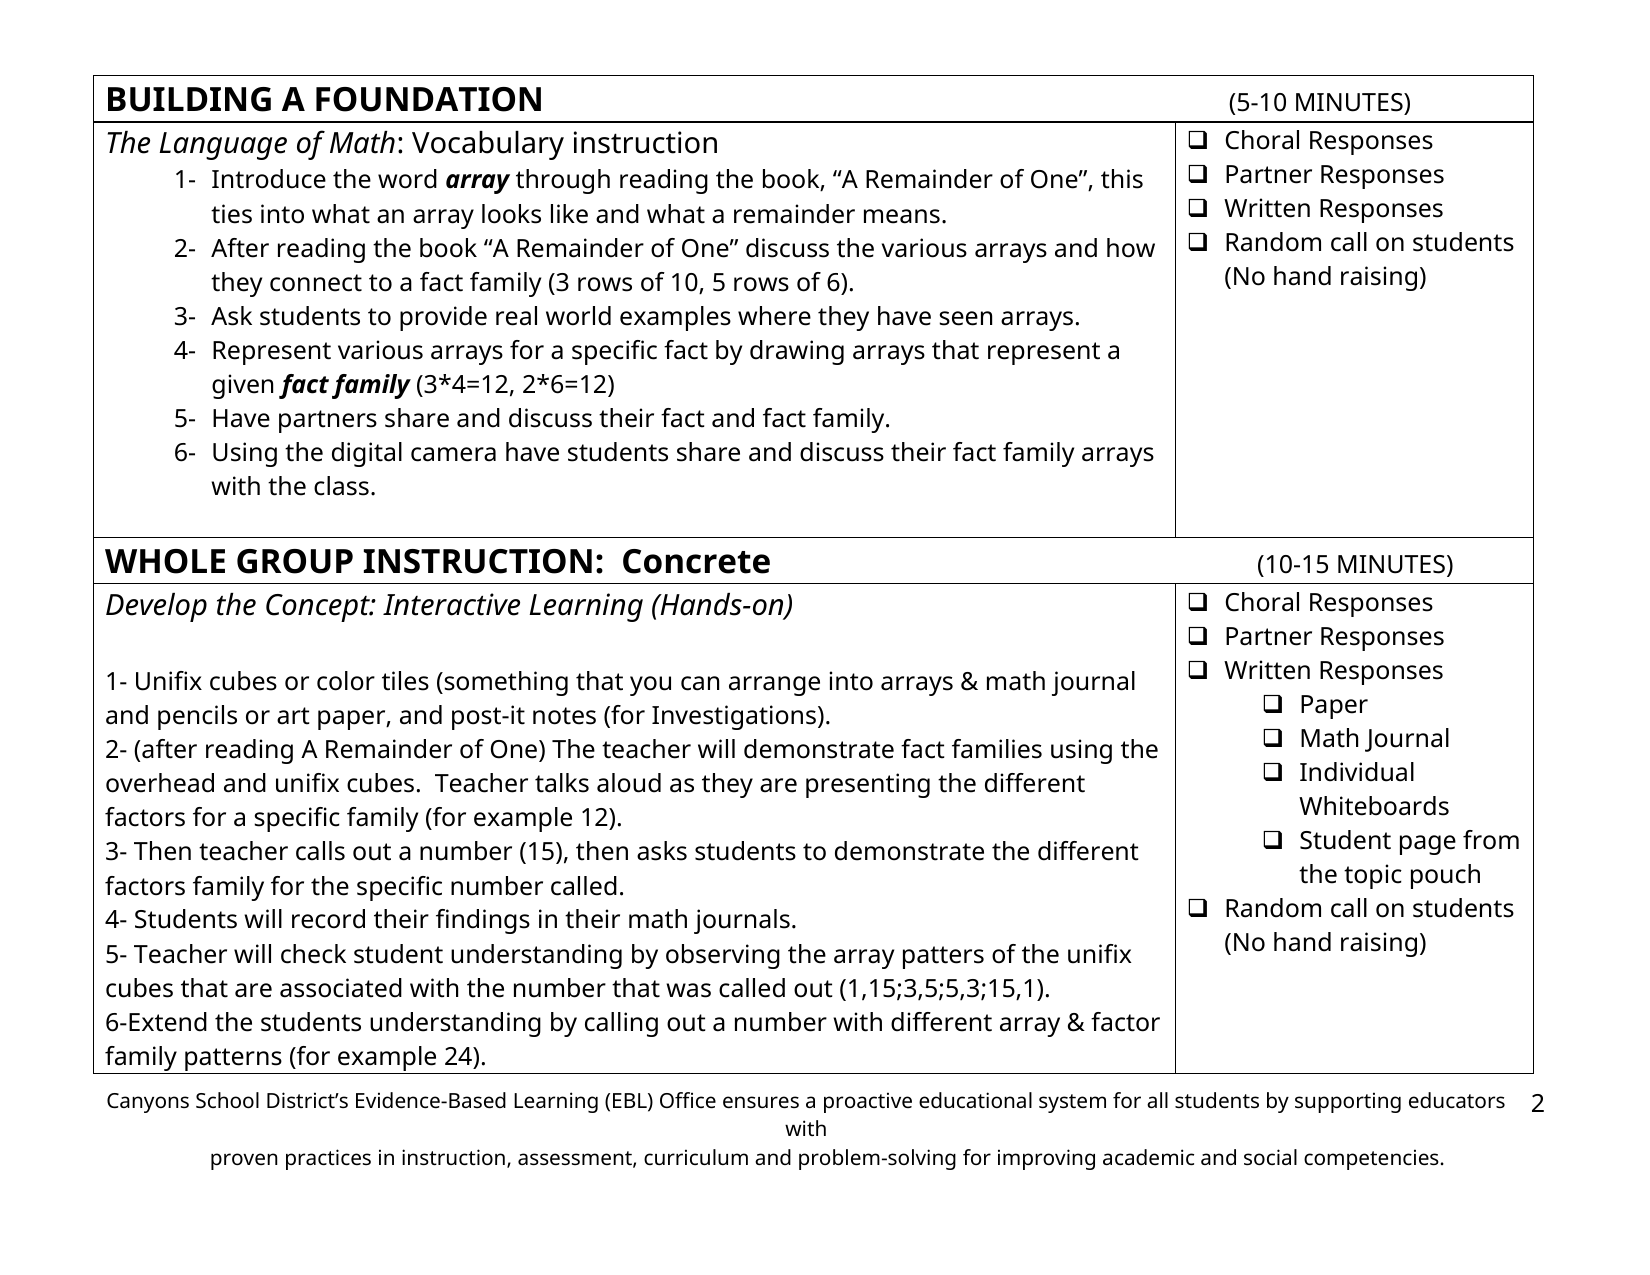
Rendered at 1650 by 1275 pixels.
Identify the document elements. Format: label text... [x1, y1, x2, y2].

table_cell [1176, 584, 1533, 1072]
table_cell BUILDING A FOUNDATION (5-10 MINUTES) [94, 76, 1533, 121]
table_cell WHOLE GROUP INSTRUCTION: Concrete (10-15 MINUTES) [94, 538, 1533, 583]
table_cell The Language of Math: Vocabulary instruction Introduce the word array through reading the book, “A Remainder of One”, this ties into what an array looks like and what a remainder means. After reading the book “A Remainder of One” discuss the various arrays and how they connect to a fact family (3 rows of 10, 5 rows of 6). Ask students to provide real world examples where they have seen arrays. Represent various arrays for a specific fact by drawing arrays that represent a given fact family (3*4=12, 2*6=12) Have partners share and discuss their fact and fact family. Using the digital camera have students share and discuss their fact family arrays with the class. [94, 123, 1175, 537]
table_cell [94, 584, 1175, 1072]
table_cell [1176, 123, 1533, 537]
